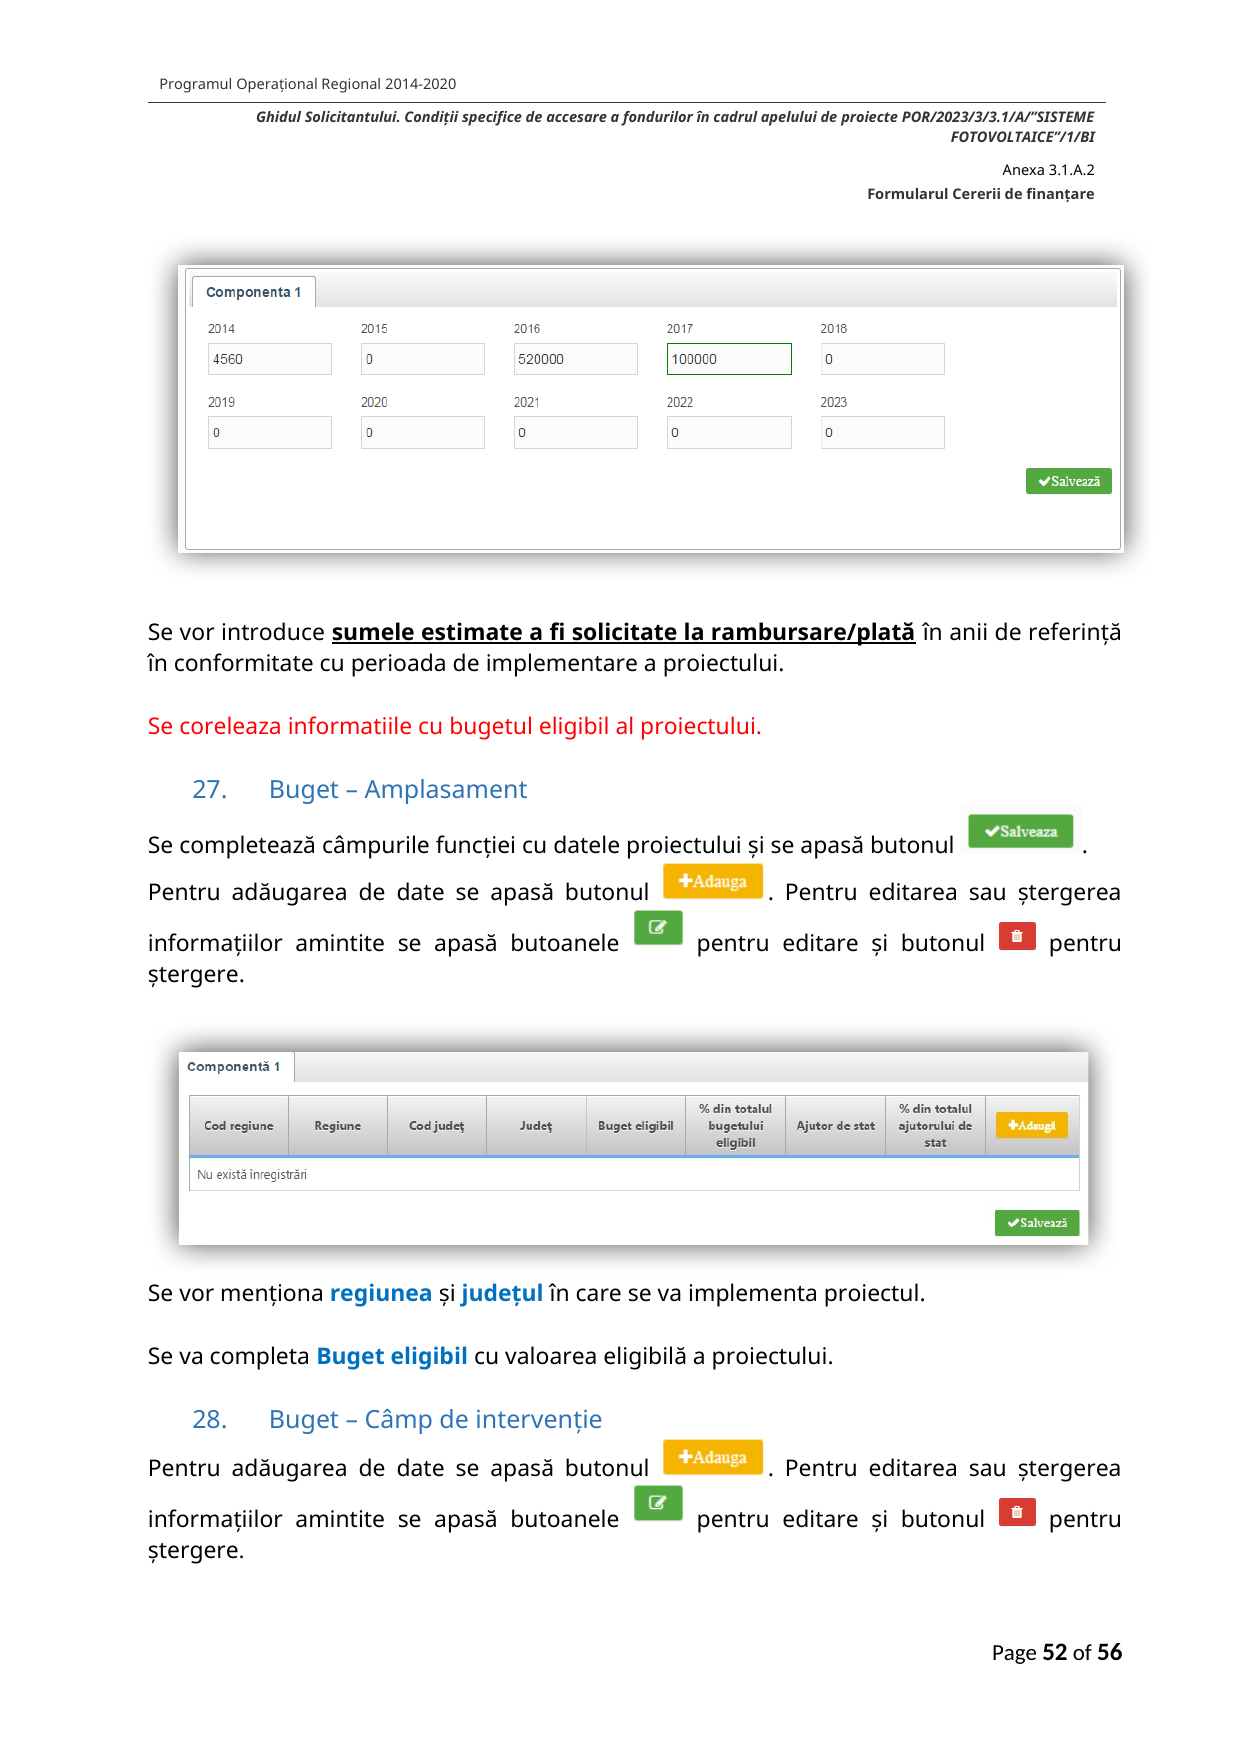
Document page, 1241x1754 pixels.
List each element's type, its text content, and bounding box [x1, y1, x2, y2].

picture [960, 806, 1082, 854]
picture [632, 907, 684, 952]
text Se coreleaza informatiile cu bugetul eligibil al proiectului. [148, 710, 1122, 741]
picture [178, 1052, 1089, 1245]
text Se va completa Buget eligibil cu valoarea eligibilă a proiectului. [148, 1340, 1122, 1371]
picture [661, 1436, 768, 1477]
text Pentru adăugarea de date se apasă butonul . Pentru editarea sau ștergerea informațiilor amintite se apasă butoanele pentru editare și butonul pentru ștergere. [148, 1436, 1122, 1565]
picture [998, 1496, 1037, 1528]
picture [998, 921, 1037, 952]
text Pentru adăugarea de date se apasă butonul . Pentru editarea sau ștergerea informațiilor amintite se apasă butoanele pentru editare și butonul pentru ștergere. [148, 861, 1122, 989]
picture [661, 860, 768, 901]
text Se completează câmpurile funcției cu datele proiectului și se apasă butonul . [148, 806, 1122, 861]
picture [632, 1482, 684, 1528]
subtitle Buget – Amplasament [192, 772, 1122, 806]
text Se vor menționa regiunea şi judeţul în care se va implementa proiectul. [148, 1277, 1122, 1308]
text Se vor introduce sumele estimate a fi solicitate la rambursare/plată în anii de referinţă în conformitate cu perioada de implementare a proiectului. [148, 616, 1122, 678]
picture [178, 265, 1124, 553]
subtitle Buget – Câmp de intervenție [192, 1402, 1122, 1436]
